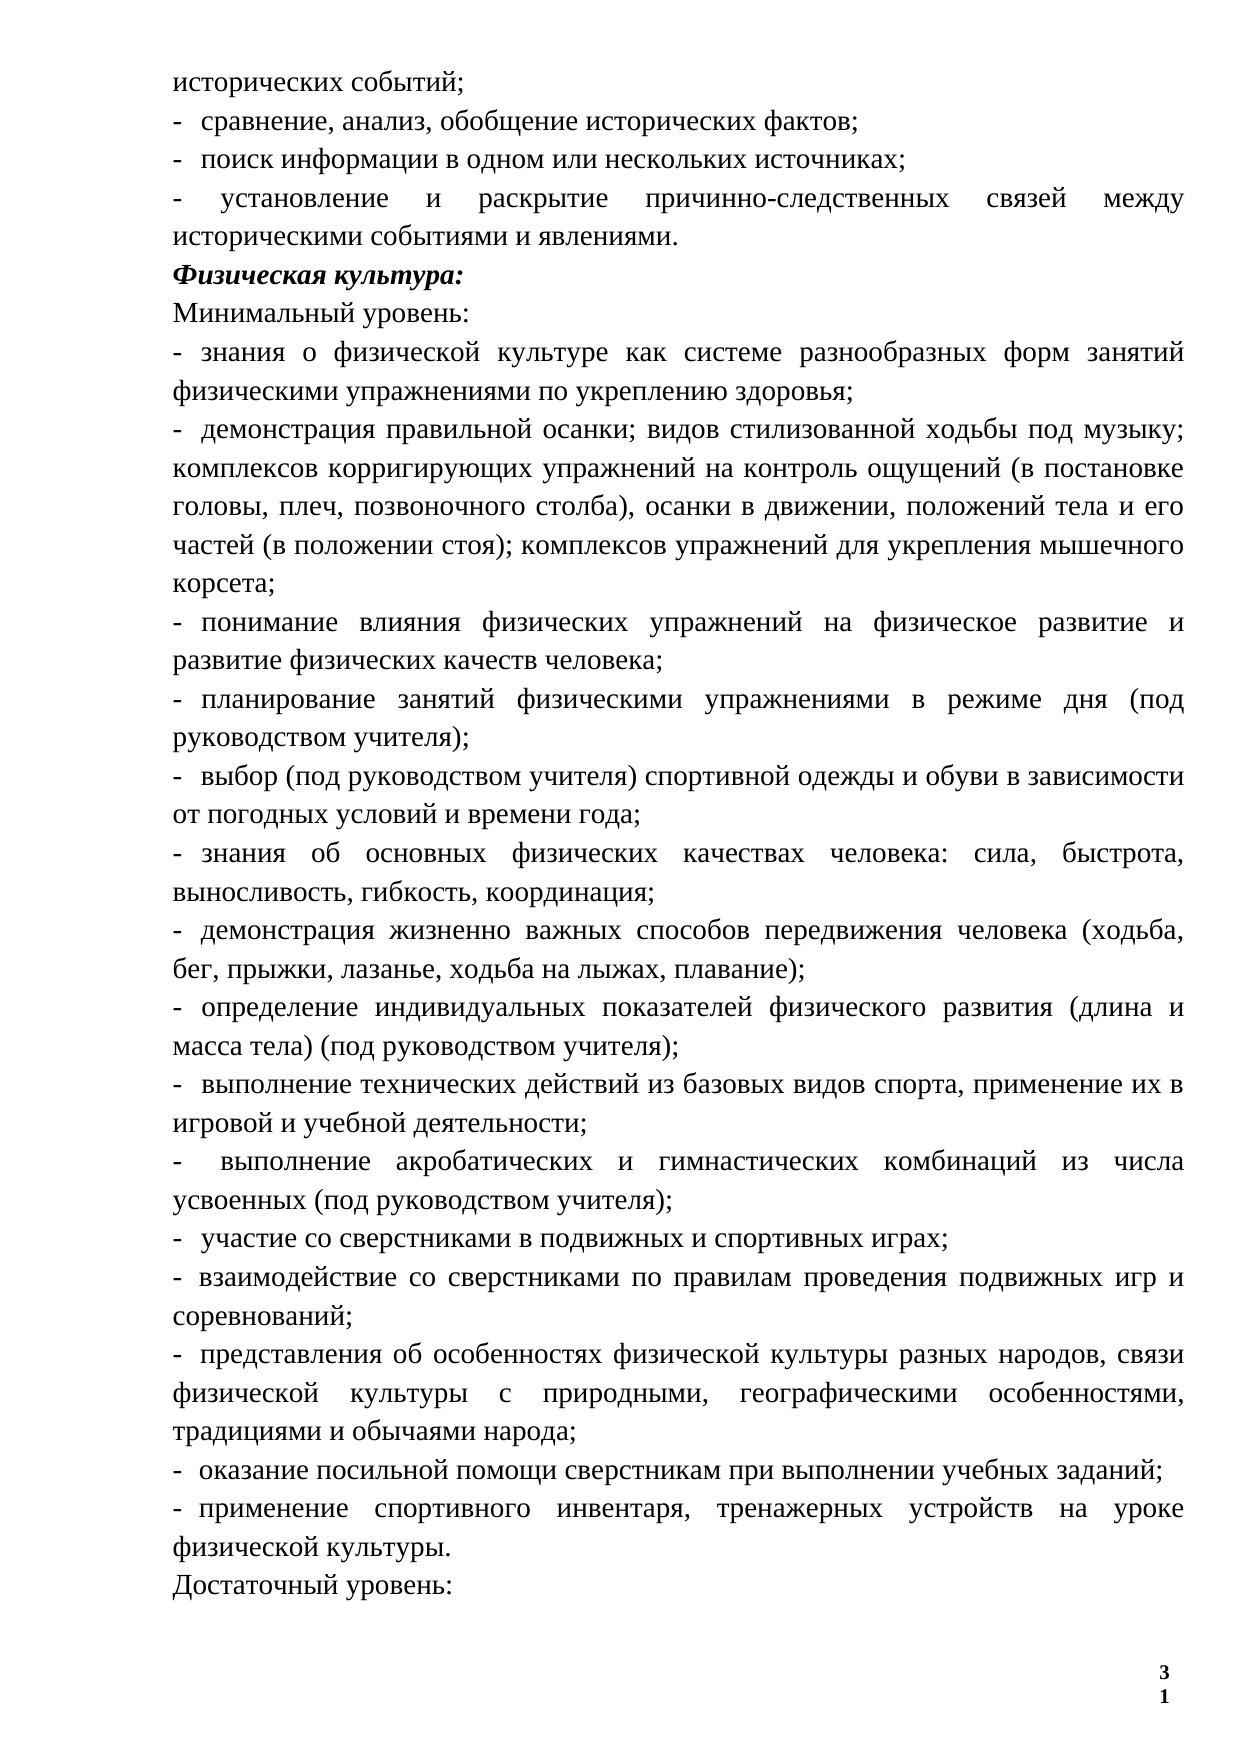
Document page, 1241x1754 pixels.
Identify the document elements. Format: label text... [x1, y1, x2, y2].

text Достаточный уровень: [172, 1564, 1185, 1602]
list выполнение акробатических и гимнастических комбинаций из числа усвоенных (под руководством учителя); [172, 1140, 1185, 1217]
list выполнение технических действий из базовых видов спорта, применение их в игровой и учебной деятельности; [172, 1063, 1185, 1140]
list знания о физической культуре как системе разнообразных форм занятий физическими упражнениями по укреплению здоровья; [172, 331, 1185, 408]
list участие со сверстниками в подвижных и спортивных играх; [172, 1217, 1185, 1256]
list планирование занятий физическими упражнениями в режиме дня (под руководством учителя); [172, 677, 1185, 754]
list определение индивидуальных показателей физического развития (длина и масса тела) (под руководством учителя); [172, 986, 1185, 1063]
list понимание влияния физических упражнений на физическое развитие и развитие физических качеств человека; [172, 600, 1185, 677]
list выбор (под руководством учителя) спортивной одежды и обуви в зависимости от погодных условий и времени года; [172, 754, 1185, 832]
text Физическая культура: [172, 253, 1185, 292]
text Минимальный уровень: [172, 292, 1185, 331]
list знания об основных физических качествах человека: сила, быстрота, выносливость, гибкость, координация; [172, 832, 1185, 909]
list демонстрация правильной осанки; видов стилизованной ходьбы под музыку; комплексов корригирующих упражнений на контроль ощущений (в постановке головы, плеч, позвоночного столба), осанки в движении, положений тела и его частей (в положении стоя); комплексов упражнений для укрепления мышечного корсета; [172, 408, 1185, 600]
list оказание посильной помощи сверстникам при выполнении учебных заданий; [172, 1448, 1185, 1487]
list взаимодействие со сверстниками по правилам проведения подвижных игр и соревнований; [172, 1256, 1185, 1333]
list применение спортивного инвентаря, тренажерных устройств на уроке физической культуры. [172, 1487, 1185, 1564]
list демонстрация жизненно важных способов передвижения человека (ходьба, бег, прыжки, лазанье, ходьба на лыжах, плавание); [172, 909, 1185, 986]
list сравнение, анализ, обобщение исторических фактов; [172, 99, 1185, 138]
list установление и раскрытие причинно-следственных связей между историческими событиями и явлениями. [172, 176, 1185, 253]
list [172, 61, 1185, 99]
list представления об особенностях физической культуры разных народов, связи физической культуры с природными, географическими особенностями, традициями и обычаями народа; [172, 1333, 1185, 1448]
list поиск информации в одном или нескольких источниках; [172, 138, 1185, 176]
